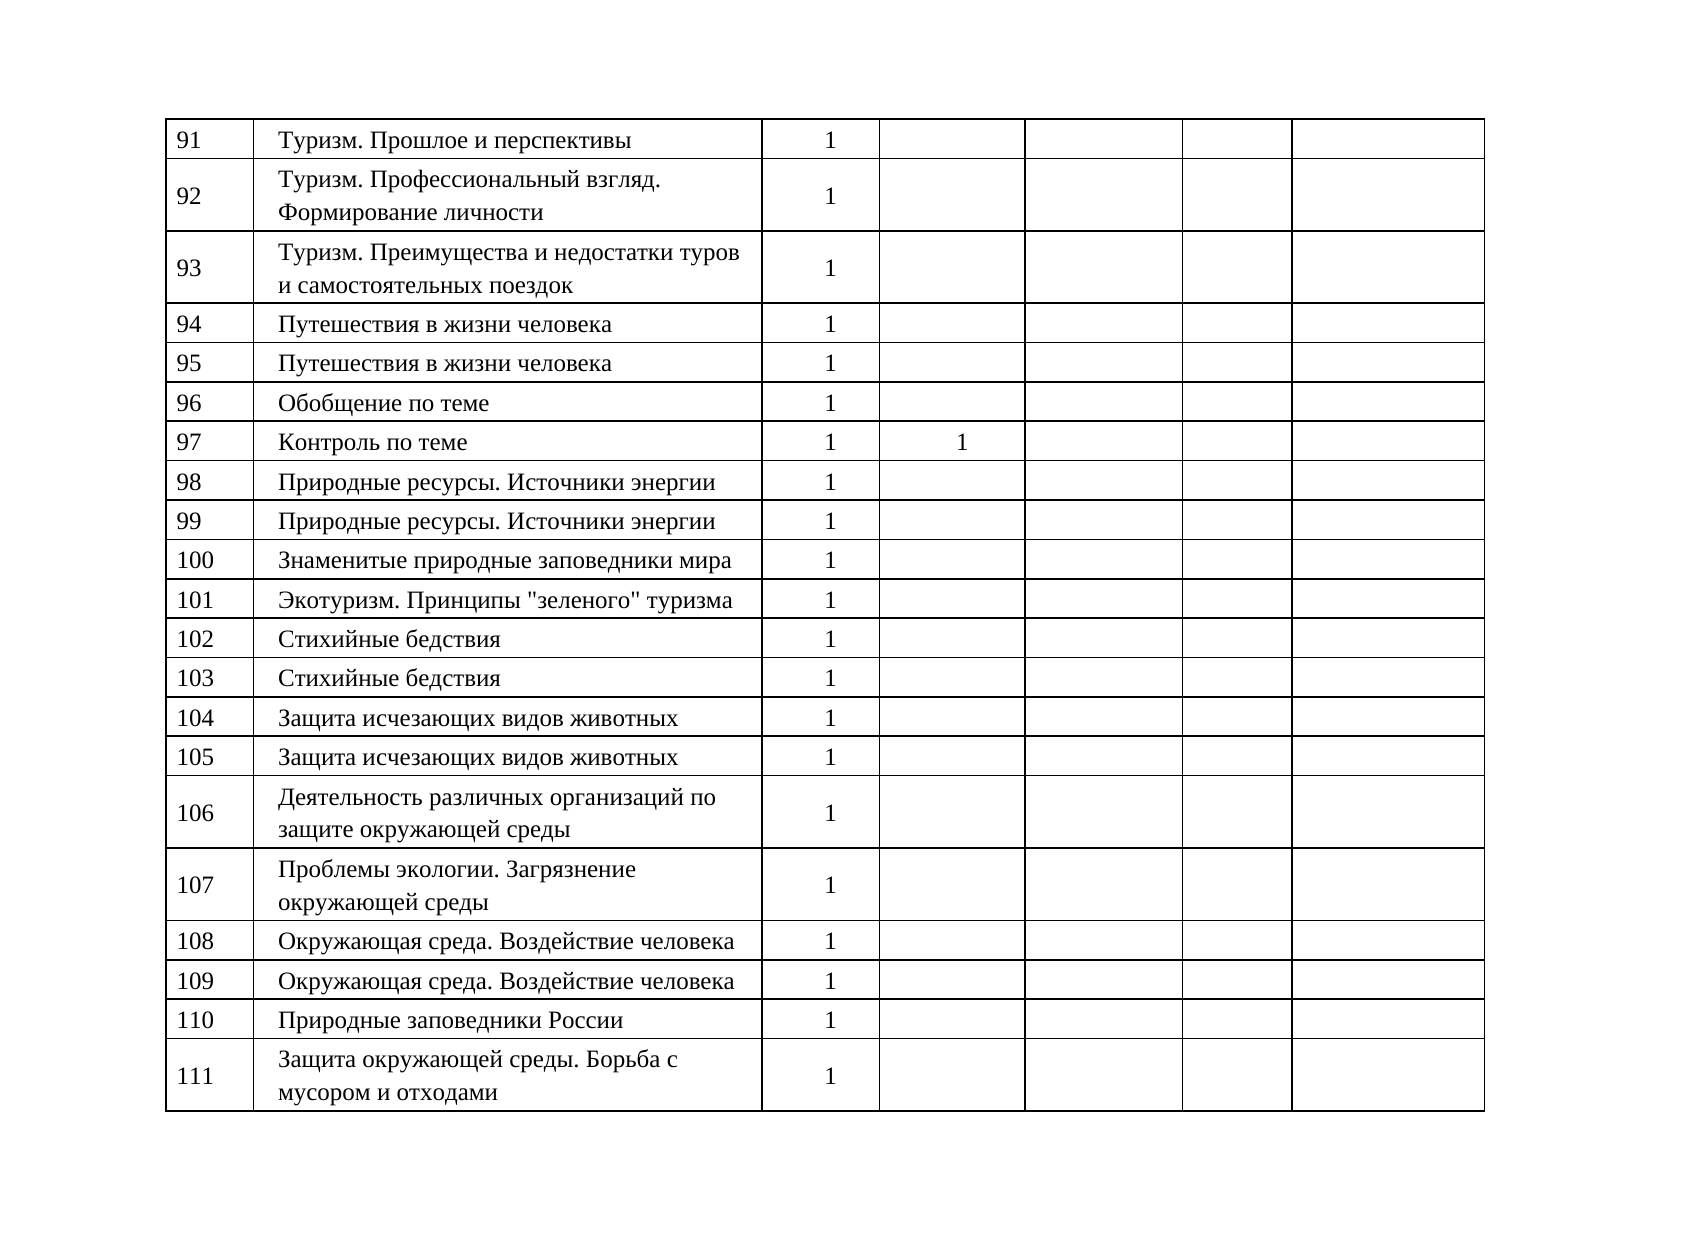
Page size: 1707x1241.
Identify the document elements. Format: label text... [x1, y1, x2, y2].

table_cell 1 [763, 619, 879, 657]
table_cell [1183, 461, 1291, 499]
table_cell [1026, 1039, 1182, 1110]
table_cell [880, 961, 1024, 998]
table_cell 1 [763, 232, 879, 302]
table_cell Знаменитые природные заповедники мира [254, 540, 761, 578]
table_cell 103 [167, 658, 253, 696]
table_cell 1 [763, 159, 879, 230]
table_cell 104 [167, 698, 253, 735]
table_cell Природные ресурсы. Источники энергии [254, 501, 761, 538]
table_cell [880, 159, 1024, 230]
table_cell [1026, 1000, 1182, 1038]
table_cell [1026, 120, 1182, 157]
table_cell Деятельность различных организаций по защите окружающей среды [254, 776, 761, 847]
table_cell [1183, 619, 1291, 657]
table_cell [1026, 343, 1182, 381]
table_cell [880, 658, 1024, 696]
table_cell [1293, 501, 1484, 538]
table_cell [1183, 658, 1291, 696]
table_cell 108 [167, 921, 253, 959]
table_cell 94 [167, 304, 253, 342]
table_cell Экотуризм. Принципы "зеленого" туризма [254, 580, 761, 617]
table_cell [1293, 422, 1484, 460]
table_cell [880, 776, 1024, 847]
table_cell [880, 698, 1024, 735]
table_cell [1026, 961, 1182, 998]
table_cell [1293, 1039, 1484, 1110]
table_cell 111 [167, 1039, 253, 1110]
table_cell Туризм. Профессиональный взгляд. Формирование личности [254, 159, 761, 230]
table_cell [1293, 1000, 1484, 1038]
table_cell [1183, 159, 1291, 230]
table_cell 1 [763, 961, 879, 998]
table_cell [1026, 461, 1182, 499]
table_cell 1 [763, 921, 879, 959]
table_cell 1 [763, 737, 879, 775]
table_cell [880, 120, 1024, 157]
table_cell [880, 461, 1024, 499]
table_cell [880, 232, 1024, 302]
table_cell 1 [763, 343, 879, 381]
table_cell [1293, 619, 1484, 657]
table_cell [880, 304, 1024, 342]
table_cell [880, 619, 1024, 657]
table_cell [1183, 383, 1291, 420]
table_cell 109 [167, 961, 253, 998]
table_cell 100 [167, 540, 253, 578]
table_cell 1 [763, 658, 879, 696]
table_cell [880, 540, 1024, 578]
table_cell 1 [763, 383, 879, 420]
table_cell Путешествия в жизни человека [254, 343, 761, 381]
table_cell [1183, 501, 1291, 538]
table_cell [1293, 343, 1484, 381]
table_cell [1293, 921, 1484, 959]
table_cell [1026, 232, 1182, 302]
table_cell [1293, 304, 1484, 342]
table_cell [1183, 698, 1291, 735]
table_cell [1293, 961, 1484, 998]
table_cell 97 [167, 422, 253, 460]
table_cell Проблемы экологии. Загрязнение окружающей среды [254, 849, 761, 919]
table_cell [1026, 383, 1182, 420]
table_cell 92 [167, 159, 253, 230]
table_cell [1183, 120, 1291, 157]
table_cell [1293, 737, 1484, 775]
table_cell Туризм. Преимущества и недостатки туров и самостоятельных поездок [254, 232, 761, 302]
table_cell [1026, 422, 1182, 460]
table_cell [1026, 737, 1182, 775]
table_cell [880, 849, 1024, 919]
table_cell 107 [167, 849, 253, 919]
table_cell Обобщение по теме [254, 383, 761, 420]
table_cell 102 [167, 619, 253, 657]
table_cell [1026, 580, 1182, 617]
table_cell Защита исчезающих видов животных [254, 737, 761, 775]
table_cell Путешествия в жизни человека [254, 304, 761, 342]
table_cell [1293, 540, 1484, 578]
table_cell [1293, 159, 1484, 230]
table_cell Окружающая среда. Воздействие человека [254, 921, 761, 959]
table_cell [1293, 698, 1484, 735]
table_cell [1183, 1039, 1291, 1110]
table_cell [1293, 580, 1484, 617]
table_cell 106 [167, 776, 253, 847]
table_cell Стихийные бедствия [254, 619, 761, 657]
table_cell [880, 921, 1024, 959]
table_cell [1183, 580, 1291, 617]
table_cell [1183, 776, 1291, 847]
table_cell [1026, 619, 1182, 657]
table_cell [1293, 383, 1484, 420]
table_cell 1 [763, 776, 879, 847]
table_cell [1026, 540, 1182, 578]
table_cell [1293, 849, 1484, 919]
table_cell [1026, 658, 1182, 696]
table_cell [1183, 961, 1291, 998]
table_cell [1183, 921, 1291, 959]
table_cell 91 [167, 120, 253, 157]
table_cell [880, 1000, 1024, 1038]
table_cell 1 [763, 501, 879, 538]
table_cell [880, 580, 1024, 617]
table_cell 1 [763, 120, 879, 157]
table_cell [1026, 776, 1182, 847]
table_cell [1183, 737, 1291, 775]
table_cell Стихийные бедствия [254, 658, 761, 696]
table_cell 1 [763, 540, 879, 578]
table_cell [1026, 921, 1182, 959]
table_cell [1293, 120, 1484, 157]
table_cell 1 [763, 304, 879, 342]
table_cell [1293, 658, 1484, 696]
table_cell 101 [167, 580, 253, 617]
table_cell 95 [167, 343, 253, 381]
table_cell [1183, 232, 1291, 302]
table_cell [1183, 422, 1291, 460]
table_cell 1 [763, 461, 879, 499]
table_cell 105 [167, 737, 253, 775]
table_cell 98 [167, 461, 253, 499]
table_cell [1183, 343, 1291, 381]
table_cell [880, 501, 1024, 538]
table_cell Туризм. Прошлое и перспективы [254, 120, 761, 157]
table_cell 1 [763, 698, 879, 735]
table_cell [1026, 849, 1182, 919]
table_cell Защита исчезающих видов животных [254, 698, 761, 735]
table_cell [880, 1039, 1024, 1110]
table_cell [1026, 159, 1182, 230]
table_cell Природные ресурсы. Источники энергии [254, 461, 761, 499]
table_cell 110 [167, 1000, 253, 1038]
table_cell 1 [763, 580, 879, 617]
table_cell 96 [167, 383, 253, 420]
table_cell [1026, 304, 1182, 342]
table_cell [1183, 540, 1291, 578]
table_cell [1183, 1000, 1291, 1038]
table_cell 93 [167, 232, 253, 302]
table_cell [1026, 501, 1182, 538]
table_cell [880, 383, 1024, 420]
table_cell Защита окружающей среды. Борьба с мусором и отходами [254, 1039, 761, 1110]
table_cell 99 [167, 501, 253, 538]
table_cell Контроль по теме [254, 422, 761, 460]
table_cell [1293, 461, 1484, 499]
table_cell [880, 343, 1024, 381]
table_cell 1 [763, 422, 879, 460]
table_cell [1026, 698, 1182, 735]
table_cell Природные заповедники России [254, 1000, 761, 1038]
table_cell 1 [880, 422, 1024, 460]
table_cell 1 [763, 849, 879, 919]
table_cell [1183, 304, 1291, 342]
table_cell [1293, 232, 1484, 302]
table_cell Окружающая среда. Воздействие человека [254, 961, 761, 998]
table_cell [880, 737, 1024, 775]
table_cell [1293, 776, 1484, 847]
table_cell [1183, 849, 1291, 919]
table_cell 1 [763, 1000, 879, 1038]
table_cell 1 [763, 1039, 879, 1110]
